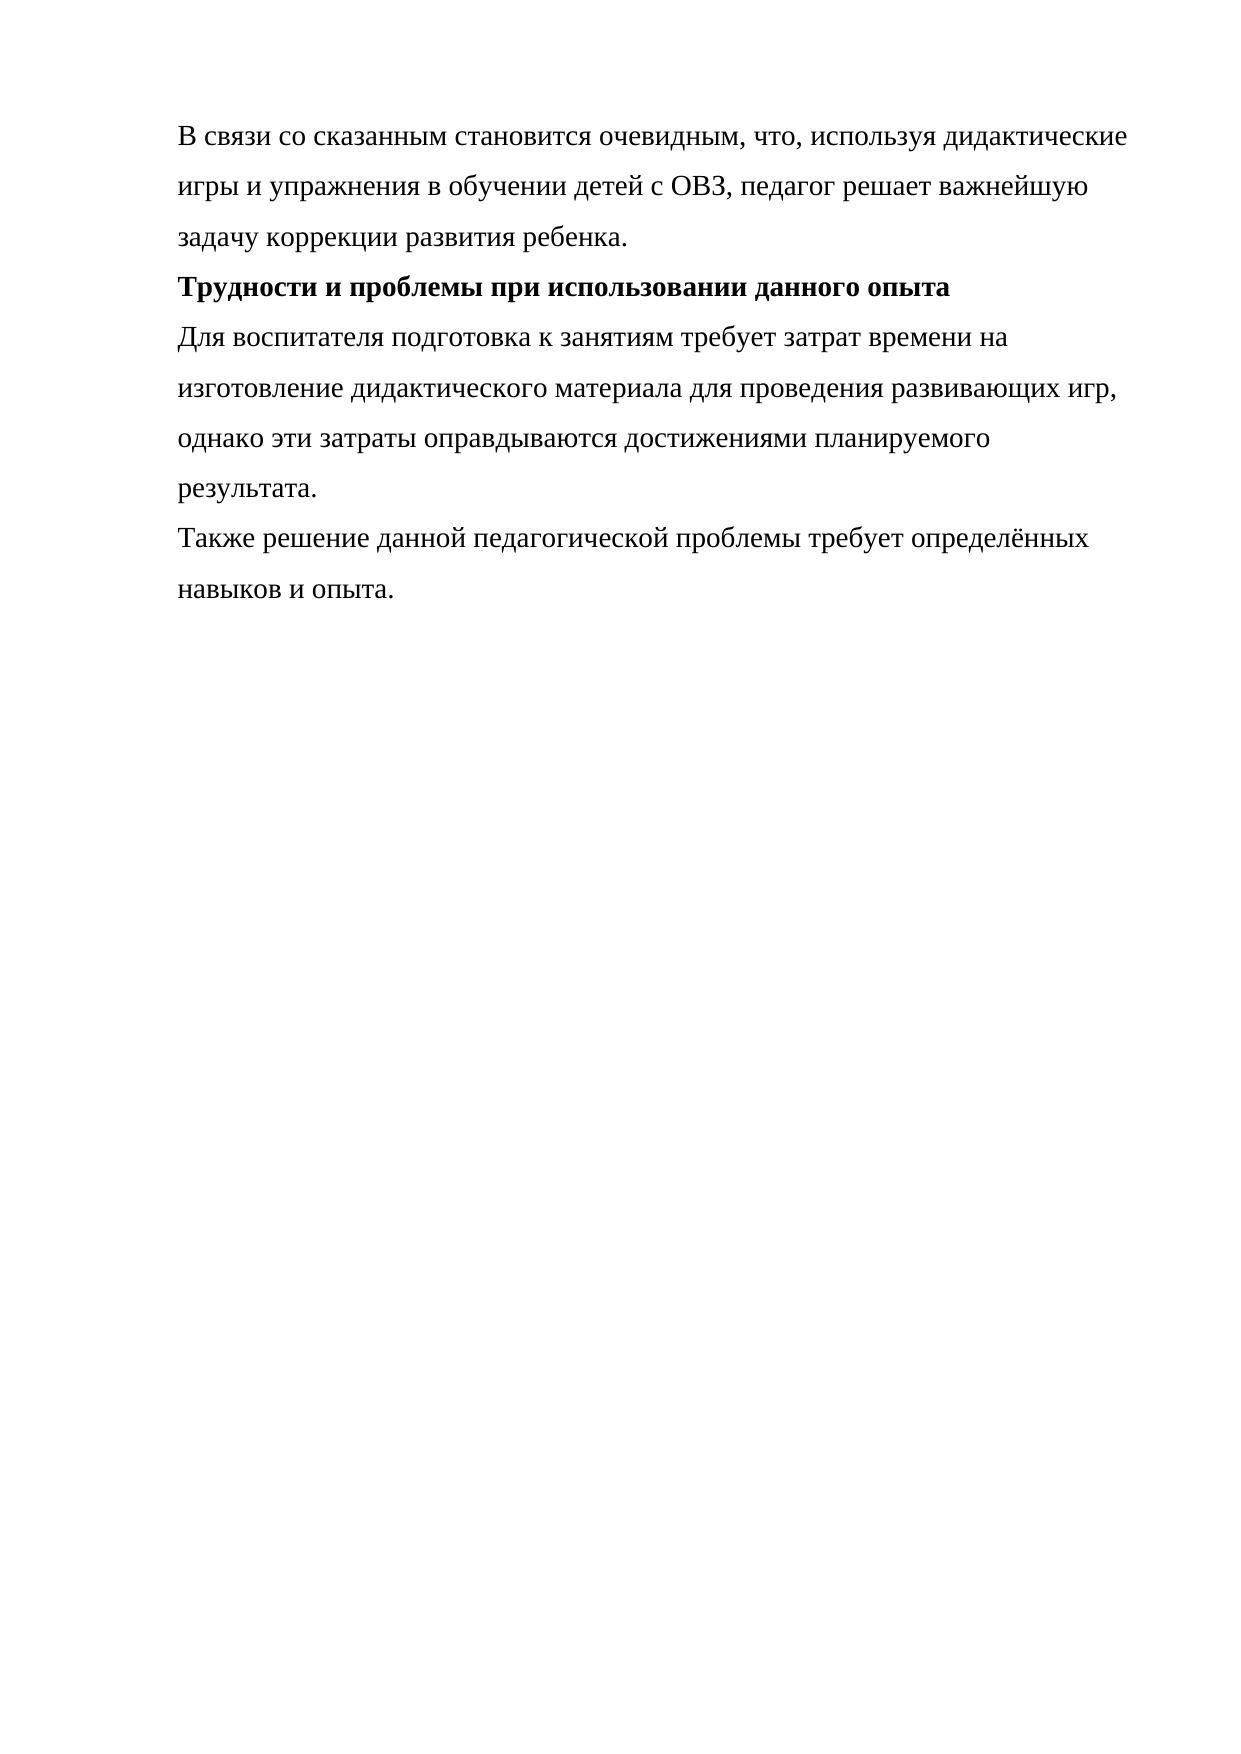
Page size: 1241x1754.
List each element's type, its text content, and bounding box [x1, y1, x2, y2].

text Трудности и проблемы при использовании данного опыта [177, 269, 1152, 303]
text Для воспитателя подготовка к занятиям требует затрат времени на изготовление дидактического материала для проведения развивающих игр, однако эти затраты оправдываются достижениями планируемого результата. [177, 319, 1152, 504]
text Также решение данной педагогической проблемы требует определённых навыков и опыта. [177, 521, 1152, 604]
text В связи со сказанным становится очевидным, что, используя дидактические игры и упражнения в обучении детей с ОВЗ, педагог решает важнейшую задачу коррекции развития ребенка. [177, 118, 1152, 252]
